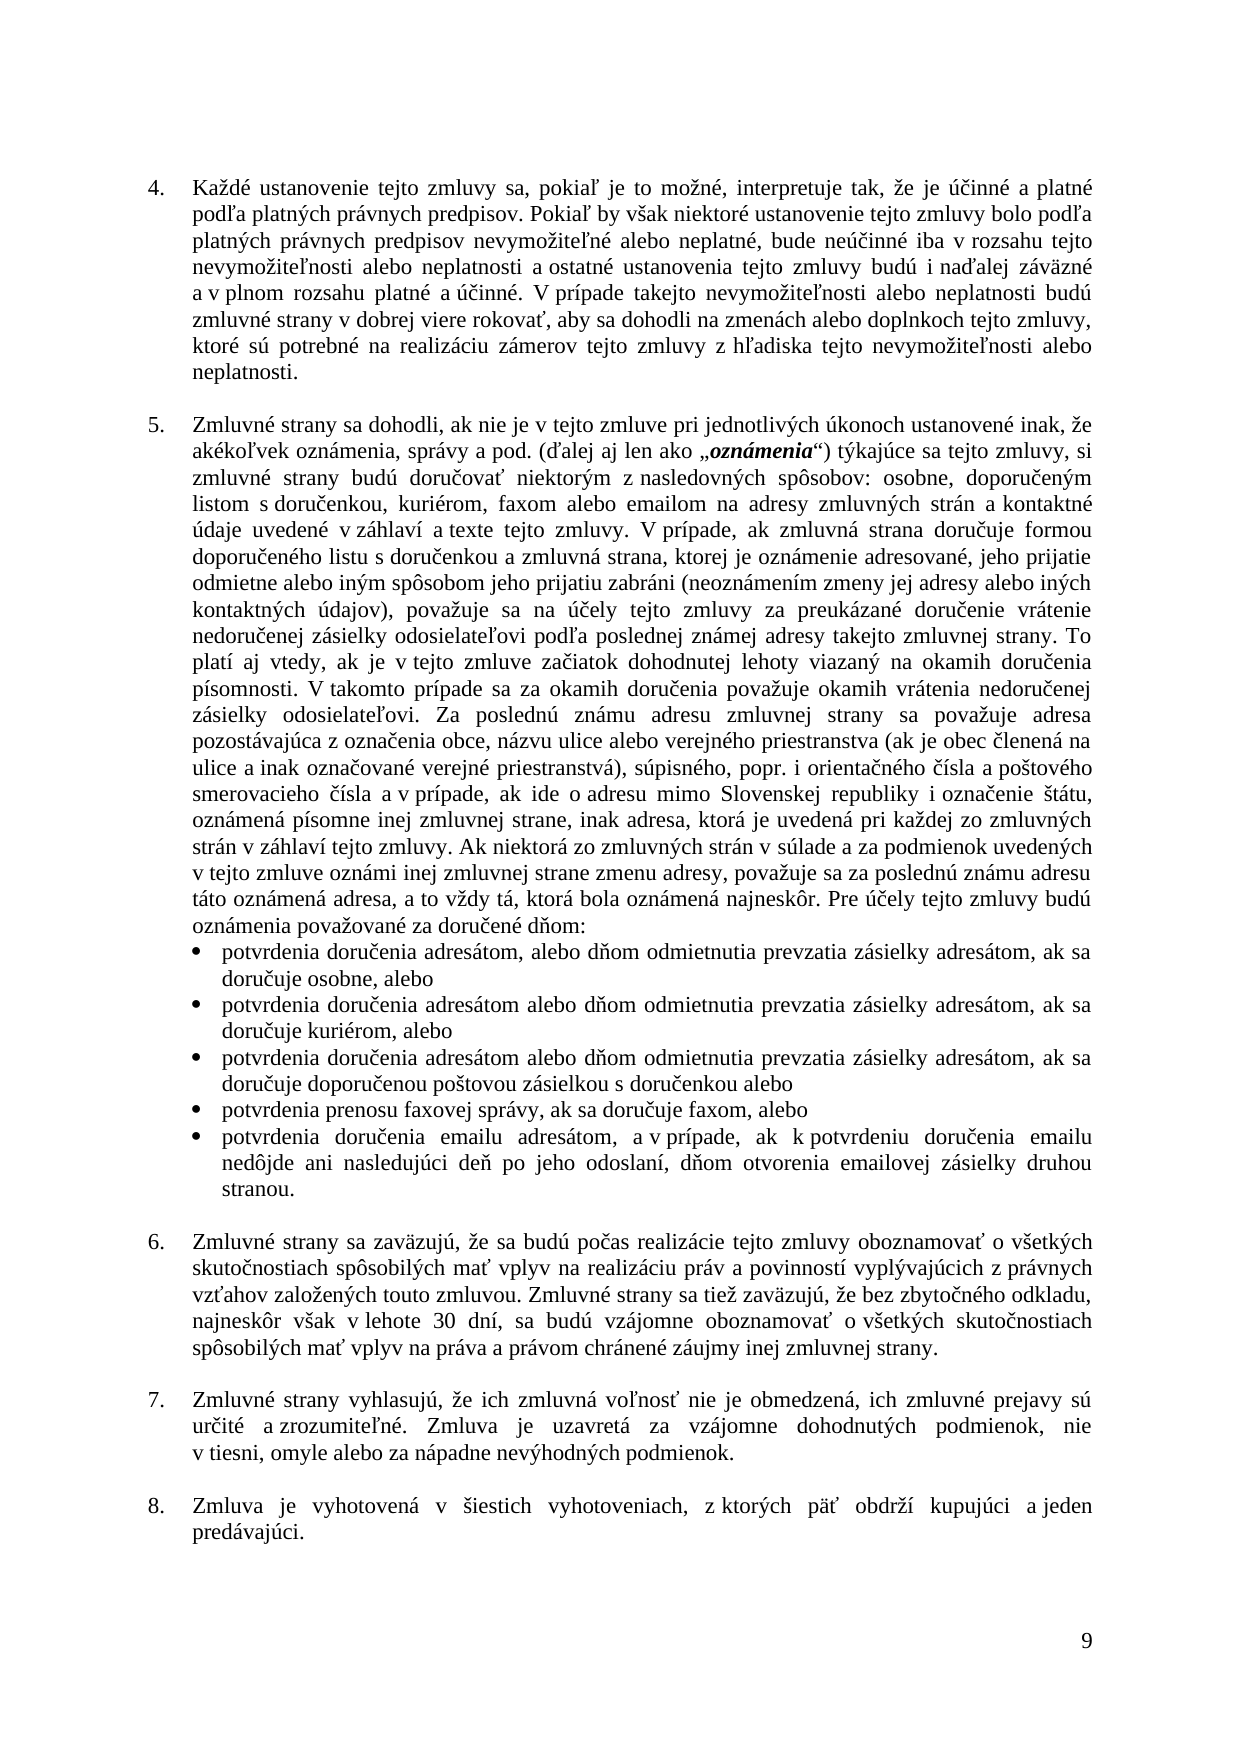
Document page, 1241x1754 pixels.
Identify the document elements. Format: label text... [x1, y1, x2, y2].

list Zmluvné strany vyhlasujú, že ich zmluvná voľnosť nie je obmedzená, ich zmluvné prejavy sú určité a zrozumiteľné. Zmluva je uzavretá za vzájomne dohodnutých podmienok, nie v tiesni, omyle alebo za nápadne nevýhodných podmienok. [148, 1386, 1093, 1465]
list potvrdenia doručenia adresátom alebo dňom odmietnutia prevzatia zásielky adresátom, ak sa doručuje kuriérom, alebo [192, 991, 1093, 1044]
list potvrdenia doručenia emailu adresátom, a v prípade, ak k potvrdeniu doručenia emailu nedôjde ani nasledujúci deň po jeho odoslaní, dňom otvorenia emailovej zásielky druhou stranou. [192, 1123, 1093, 1202]
list potvrdenia doručenia adresátom, alebo dňom odmietnutia prevzatia zásielky adresátom, ak sa doručuje osobne, alebo [192, 938, 1093, 991]
list Každé ustanovenie tejto zmluvy sa, pokiaľ je to možné, interpretuje tak, že je účinné a platné podľa platných právnych predpisov. Pokiaľ by však niektoré ustanovenie tejto zmluvy bolo podľa platných právnych predpisov nevymožiteľné alebo neplatné, bude neúčinné iba v rozsahu tejto nevymožiteľnosti alebo neplatnosti a ostatné ustanovenia tejto zmluvy budú i naďalej záväzné a v plnom rozsahu platné a účinné. V prípade takejto nevymožiteľnosti alebo neplatnosti budú zmluvné strany v dobrej viere rokovať, aby sa dohodli na zmenách alebo doplnkoch tejto zmluvy, ktoré sú potrebné na realizáciu zámerov tejto zmluvy z hľadiska tejto nevymožiteľnosti alebo neplatnosti. [148, 174, 1093, 385]
list Zmluvné strany sa dohodli, ak nie je v tejto zmluve pri jednotlivých úkonoch ustanovené inak, že akékoľvek oznámenia, správy a pod. (ďalej aj len ako „oznámenia“) týkajúce sa tejto zmluvy, si zmluvné strany budú doručovať niektorým z nasledovných spôsobov: osobne, doporučeným listom s doručenkou, kuriérom, faxom alebo emailom na adresy zmluvných strán a kontaktné údaje uvedené v záhlaví a texte tejto zmluvy. V prípade, ak zmluvná strana doručuje formou doporučeného listu s doručenkou a zmluvná strana, ktorej je oznámenie adresované, jeho prijatie odmietne alebo iným spôsobom jeho prijatiu zabráni (neoznámením zmeny jej adresy alebo iných kontaktných údajov), považuje sa na účely tejto zmluvy za preukázané doručenie vrátenie nedoručenej zásielky odosielateľovi podľa poslednej známej adresy takejto zmluvnej strany. To platí aj vtedy, ak je v tejto zmluve začiatok dohodnutej lehoty viazaný na okamih doručenia písomnosti. V takomto prípade sa za okamih doručenia považuje okamih vrátenia nedoručenej zásielky odosielateľovi. Za poslednú známu adresu zmluvnej strany sa považuje adresa pozostávajúca z označenia obce, názvu ulice alebo verejného priestranstva (ak je obec členená na ulice a inak označované verejné priestranstvá), súpisného, popr. i orientačného čísla a poštového smerovacieho čísla a v prípade, ak ide o adresu mimo Slovenskej republiky i označenie štátu, oznámená písomne inej zmluvnej strane, inak adresa, ktorá je uvedená pri každej zo zmluvných strán v záhlaví tejto zmluvy. Ak niektorá zo zmluvných strán v súlade a za podmienok uvedených v tejto zmluve oznámi inej zmluvnej strane zmenu adresy, považuje sa za poslednú známu adresu táto oznámená adresa, a to vždy tá, ktorá bola oznámená najneskôr. Pre účely tejto zmluvy budú oznámenia považované za doručené dňom: [148, 411, 1093, 938]
list Zmluvné strany sa zaväzujú, že sa budú počas realizácie tejto zmluvy oboznamovať o všetkých skutočnostiach spôsobilých mať vplyv na realizáciu práv a povinností vyplývajúcich z právnych vzťahov založených touto zmluvou. Zmluvné strany sa tiež zaväzujú, že bez zbytočného odkladu, najneskôr však v lehote 30 dní, sa budú vzájomne oboznamovať o všetkých skutočnostiach spôsobilých mať vplyv na práva a právom chránené záujmy inej zmluvnej strany. [148, 1228, 1093, 1360]
list Zmluva je vyhotovená v šiestich vyhotoveniach, z ktorých päť obdrží kupujúci a jeden predávajúci. [148, 1492, 1093, 1544]
list potvrdenia doručenia adresátom alebo dňom odmietnutia prevzatia zásielky adresátom, ak sa doručuje doporučenou poštovou zásielkou s doručenkou alebo [192, 1044, 1093, 1096]
list potvrdenia prenosu faxovej správy, ak sa doručuje faxom, alebo [192, 1096, 1093, 1123]
